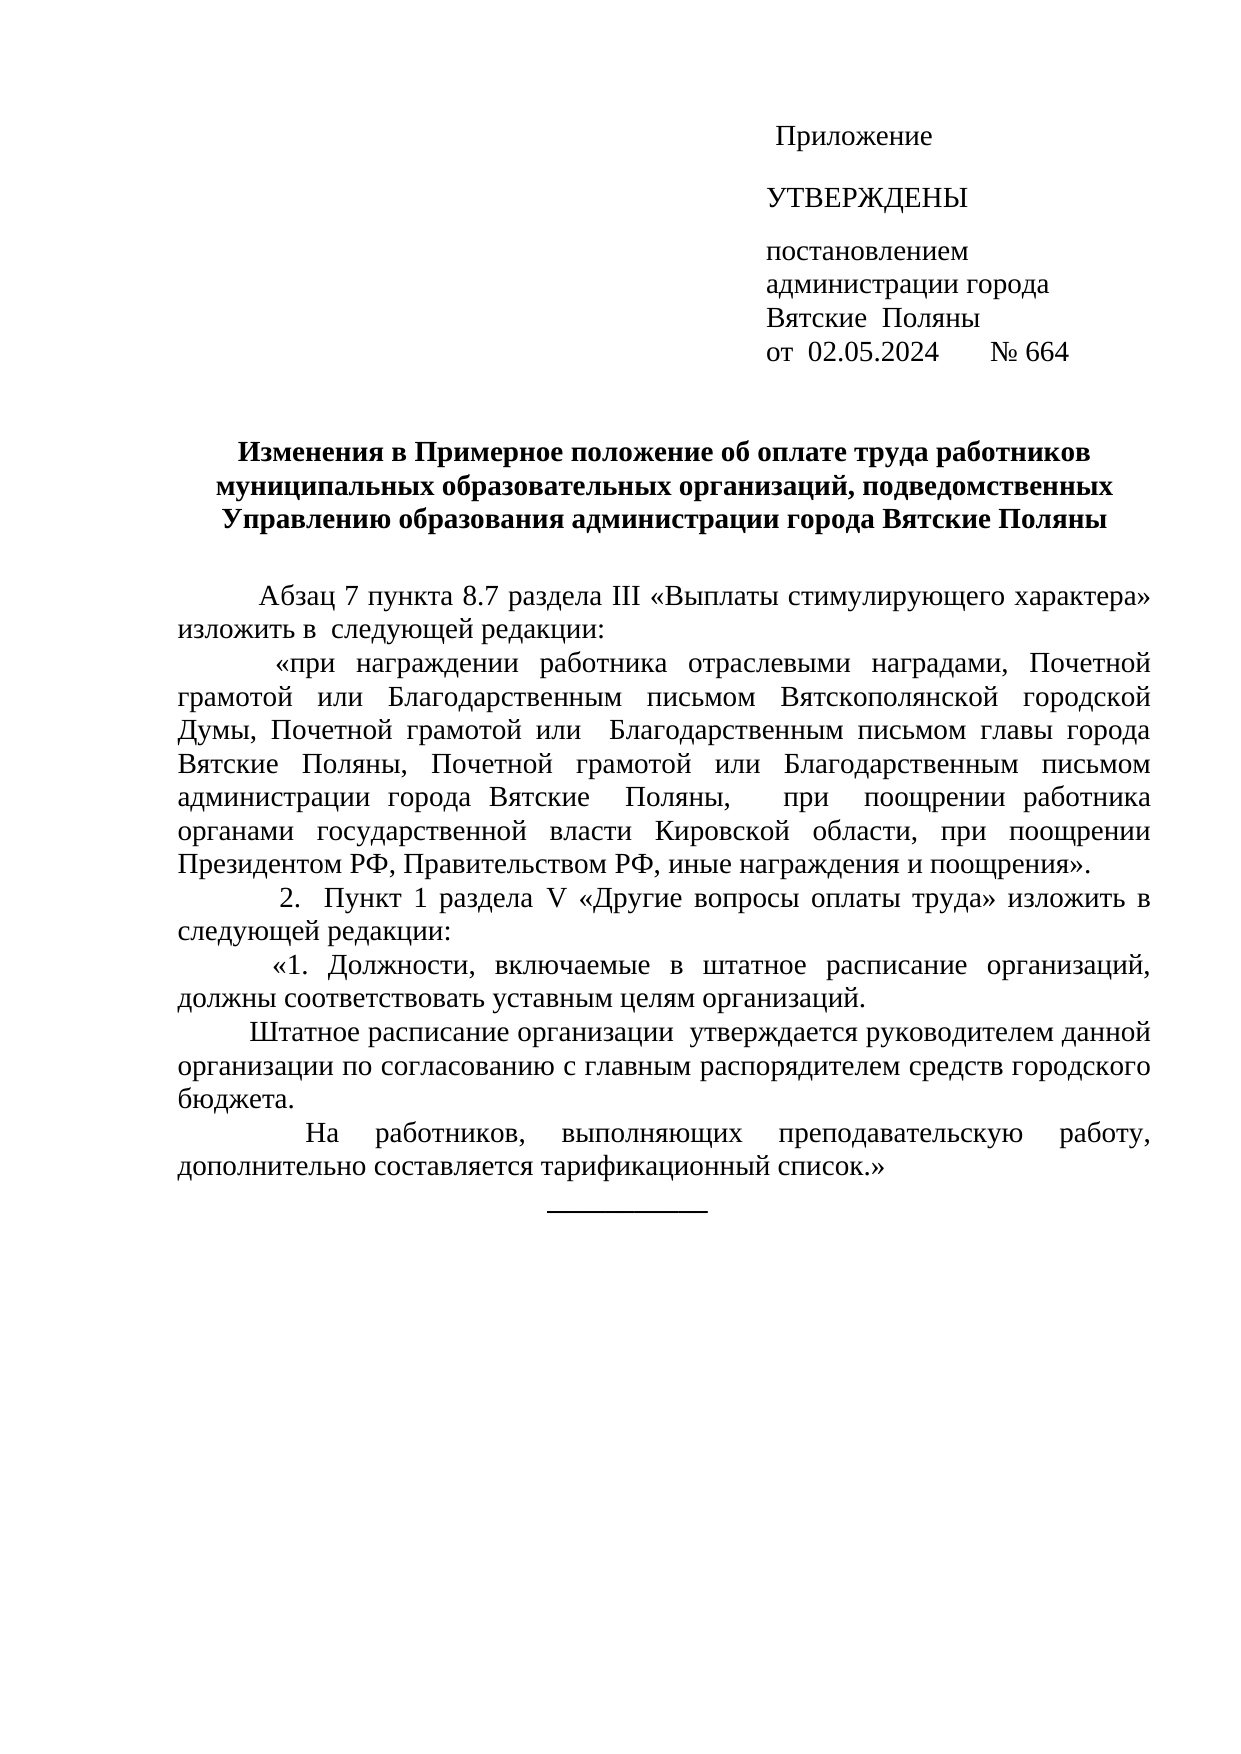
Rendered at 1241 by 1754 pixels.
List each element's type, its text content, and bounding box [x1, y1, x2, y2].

text 2. Пункт 1 раздела V «Другие вопросы оплаты труда» изложить в следующей редакции: [177, 880, 1152, 947]
text администрации города [177, 267, 1152, 300]
text постановлением [177, 233, 1152, 267]
text «1. Должности, включаемые в штатное расписание организаций, должны соответствовать уставным целям организаций. [177, 947, 1152, 1014]
text Изменения в Примерное положение об оплате труда работников муниципальных образовательных организаций, подведомственных Управлению образования администрации города Вятские Поляны [177, 434, 1152, 535]
text Приложение [177, 118, 1152, 152]
text ___________ [177, 1182, 1152, 1215]
text На работников, выполняющих преподавательскую работу, дополнительно составляется тарификационный список.» [177, 1115, 1152, 1182]
text Вятские Поляны [177, 300, 1152, 334]
text «при награждении работника отраслевыми наградами, Почетной грамотой или Благодарственным письмом Вятскополянской городской Думы, Почетной грамотой или Благодарственным письмом главы города Вятские Поляны, Почетной грамотой или Благодарственным письмом администрации города Вятские Поляны, при поощрении работника органами государственной власти Кировской области, при поощрении Президентом РФ, Правительством РФ, иные награждения и поощрения». [177, 645, 1152, 880]
text Штатное расписание организации утверждается руководителем данной организации по согласованию с главным распорядителем средств городского бюджета. [177, 1014, 1152, 1115]
text от 02.05.2024 № 664 [177, 334, 1152, 367]
text УТВЕРЖДЕНЫ [177, 180, 1152, 214]
text Абзац 7 пункта 8.7 раздела III «Выплаты стимулирующего характера» изложить в следующей редакции: [177, 578, 1152, 645]
